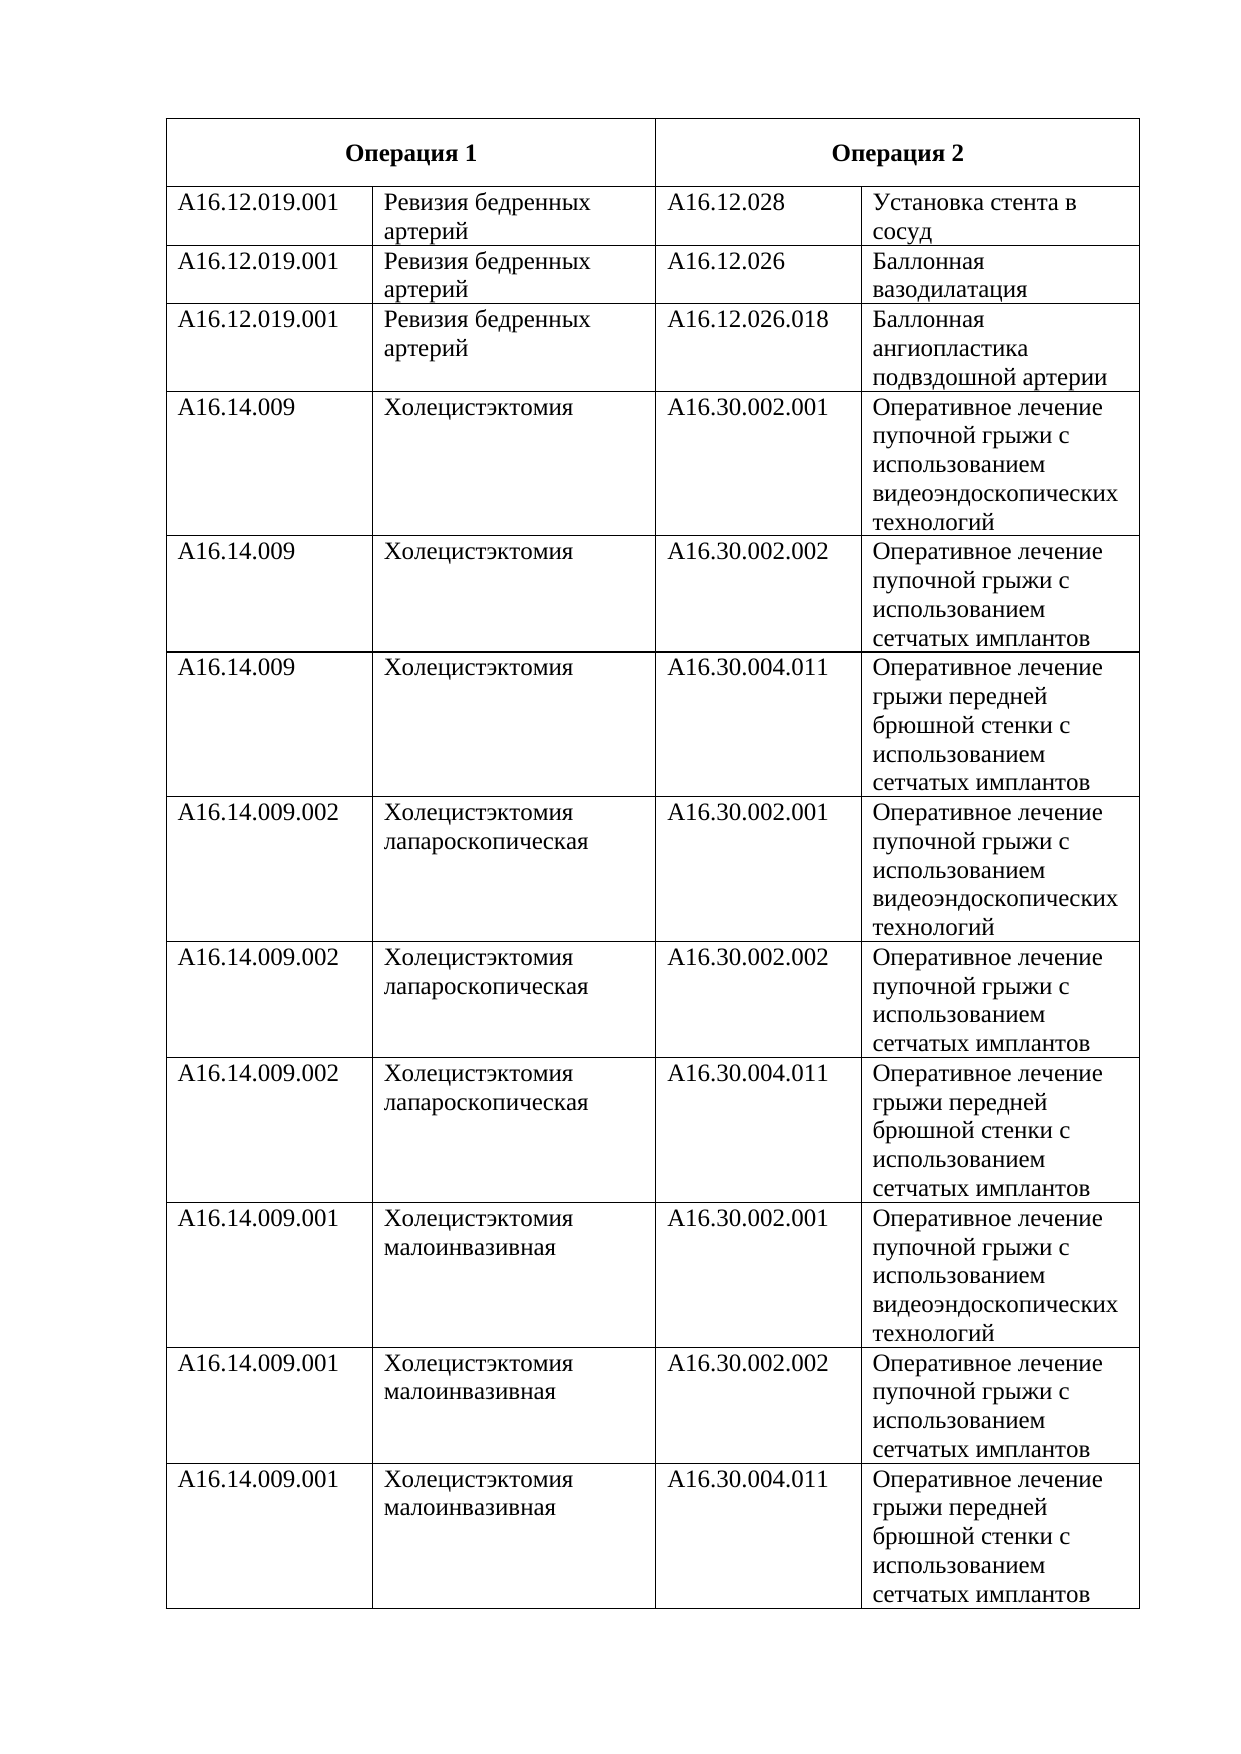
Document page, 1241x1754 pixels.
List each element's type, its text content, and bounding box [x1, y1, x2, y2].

table_cell Установка стента в сосуд [862, 187, 1139, 245]
table_cell A16.12.019.001 [167, 246, 372, 303]
table_cell Ревизия бедренных артерий [373, 187, 655, 245]
table_cell A16.30.002.002 [656, 942, 861, 1057]
table_cell Холецистэктомия лапароскопическая [373, 797, 655, 941]
table_cell A16.30.002.002 [656, 536, 861, 651]
table_cell Оперативное лечение грыжи передней брюшной стенки с использованием сетчатых имплантов [862, 1464, 1139, 1607]
table_cell Оперативное лечение пупочной грыжи с использованием сетчатых имплантов [862, 1348, 1139, 1463]
table_cell Холецистэктомия малоинвазивная [373, 1348, 655, 1463]
table_cell A16.14.009.002 [167, 942, 372, 1057]
table_cell A16.30.002.001 [656, 1203, 861, 1347]
table_cell Ревизия бедренных артерий [373, 304, 655, 391]
table_cell Холецистэктомия лапароскопическая [373, 1058, 655, 1202]
table_cell Баллонная ангиопластика подвздошной артерии [862, 304, 1139, 391]
table_cell A16.12.019.001 [167, 304, 372, 391]
table_cell Холецистэктомия лапароскопическая [373, 942, 655, 1057]
table_cell Оперативное лечение пупочной грыжи с использованием видеоэндоскопических технологий [862, 1203, 1139, 1347]
table_cell Оперативное лечение пупочной грыжи с использованием видеоэндоскопических технологий [862, 797, 1139, 941]
table_cell A16.12.026 [656, 246, 861, 303]
table_cell A16.14.009 [167, 653, 372, 796]
table_cell Холецистэктомия [373, 536, 655, 651]
table_cell Оперативное лечение пупочной грыжи с использованием сетчатых имплантов [862, 942, 1139, 1057]
table_cell A16.30.002.002 [656, 1348, 861, 1463]
table_cell A16.14.009 [167, 536, 372, 651]
table_cell Оперативное лечение грыжи передней брюшной стенки с использованием сетчатых имплантов [862, 1058, 1139, 1202]
table_cell A16.30.002.001 [656, 392, 861, 535]
table_cell A16.14.009.002 [167, 1058, 372, 1202]
table_cell A16.30.004.011 [656, 1464, 861, 1607]
table_cell A16.14.009.001 [167, 1464, 372, 1607]
table_cell A16.30.004.011 [656, 1058, 861, 1202]
table_cell Холецистэктомия [373, 653, 655, 796]
table_cell Баллонная вазодилатация [862, 246, 1139, 303]
table_cell A16.30.002.001 [656, 797, 861, 941]
table_header Операция 2 [656, 119, 1139, 186]
table_cell A16.14.009 [167, 392, 372, 535]
table_cell Холецистэктомия малоинвазивная [373, 1203, 655, 1347]
table_cell Оперативное лечение грыжи передней брюшной стенки с использованием сетчатых имплантов [862, 653, 1139, 796]
table_header Операция 1 [167, 119, 655, 186]
table_cell A16.12.028 [656, 187, 861, 245]
table_cell А16.12.026.018 [656, 304, 861, 391]
table_cell A16.14.009.002 [167, 797, 372, 941]
table_cell A16.14.009.001 [167, 1203, 372, 1347]
table_cell Холецистэктомия малоинвазивная [373, 1464, 655, 1607]
table_cell Оперативное лечение пупочной грыжи с использованием сетчатых имплантов [862, 536, 1139, 651]
table_cell Холецистэктомия [373, 392, 655, 535]
table_cell Ревизия бедренных артерий [373, 246, 655, 303]
table_cell Оперативное лечение пупочной грыжи с использованием видеоэндоскопических технологий [862, 392, 1139, 535]
table_cell A16.14.009.001 [167, 1348, 372, 1463]
table_cell A16.12.019.001 [167, 187, 372, 245]
table_cell A16.30.004.011 [656, 653, 861, 796]
